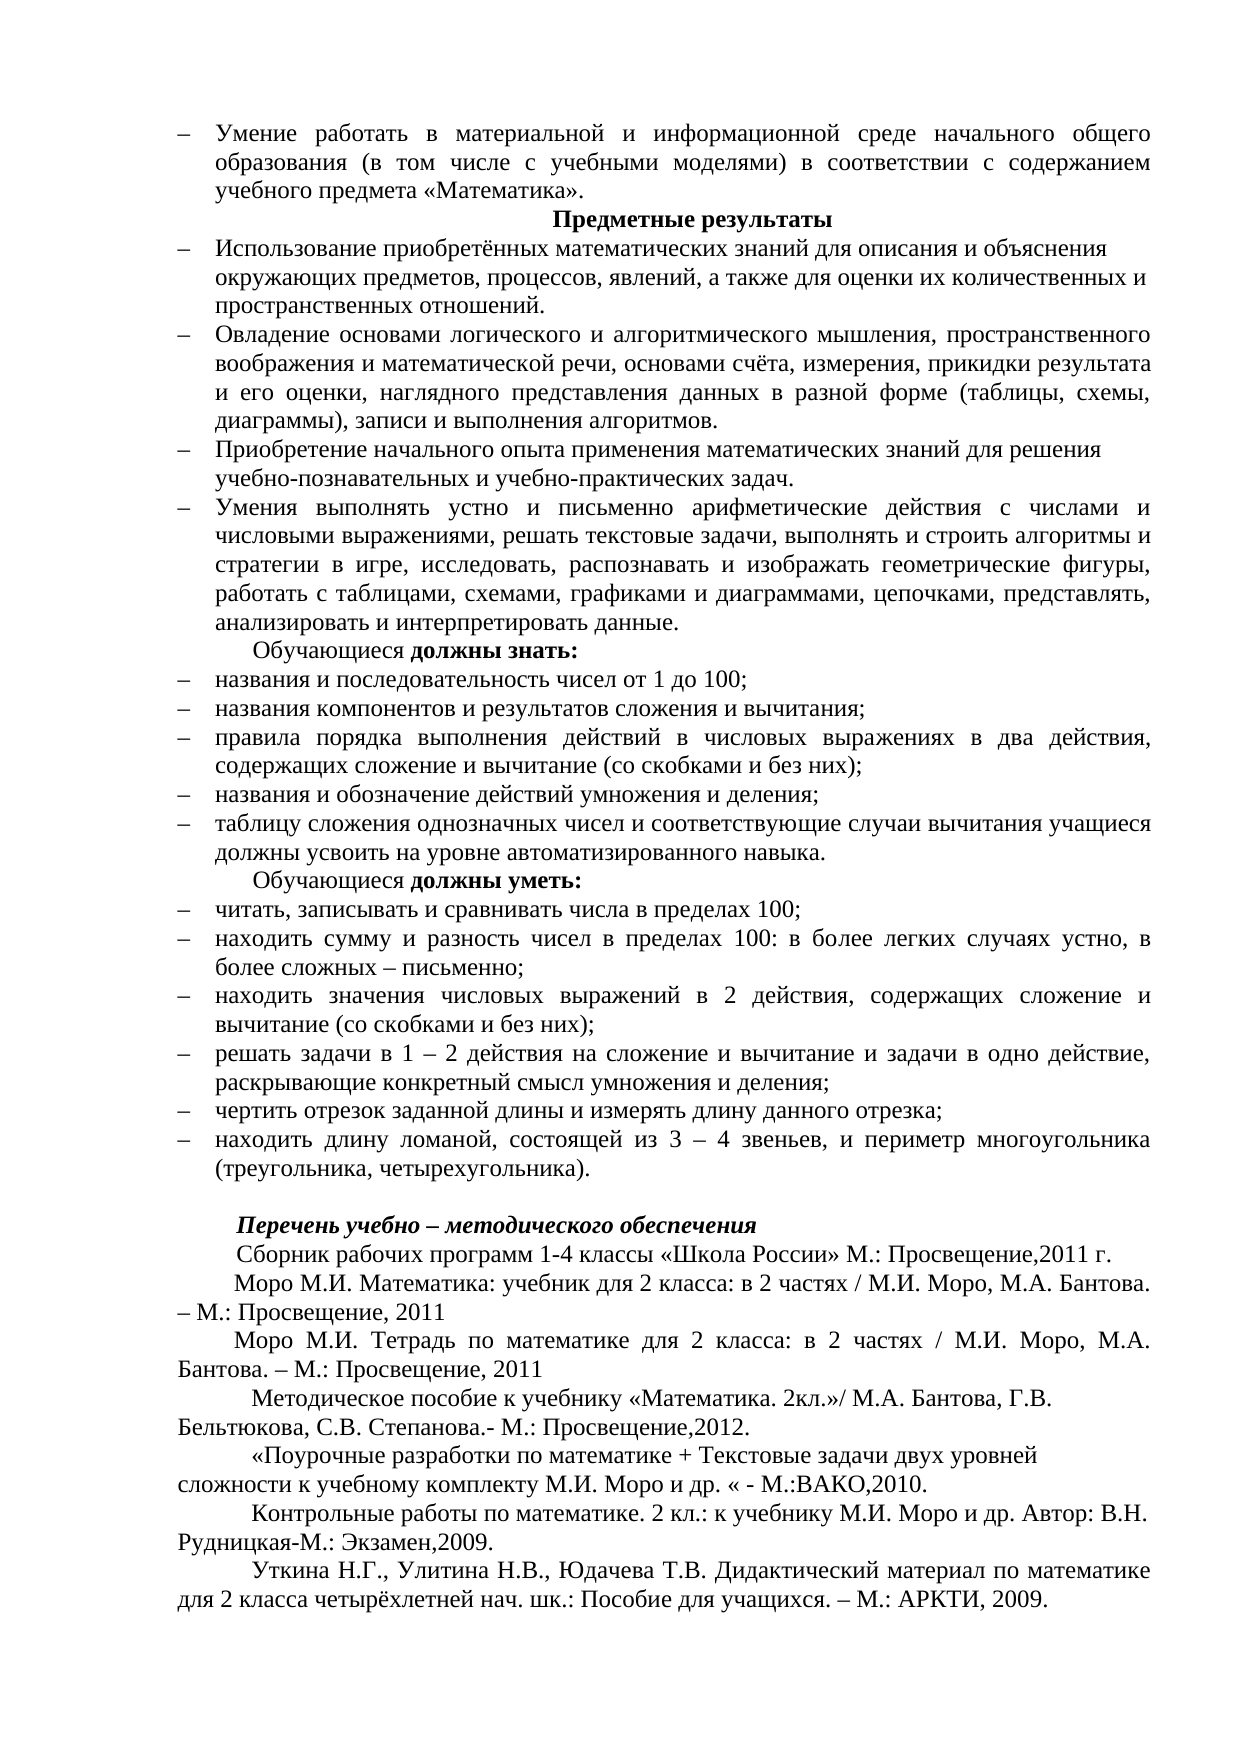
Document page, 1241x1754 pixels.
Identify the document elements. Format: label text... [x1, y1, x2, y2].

list Приобретение начального опыта применения математических знаний для решения учебно-познавательных и учебно-практических задач. [177, 434, 1152, 492]
list решать задачи в 1 – 2 действия на сложение и вычитание и задачи в одно действие, раскрывающие конкретный смысл умножения и деления; [177, 1038, 1152, 1096]
text Уткина Н.Г., Улитина Н.В., Юдачева Т.В. Дидактический материал по математике для 2 класса четырёхлетней нач. шк.: Пособие для учащихся. – М.: АРКТИ, 2009. [177, 1556, 1152, 1613]
list названия компонентов и результатов сложения и вычитания; [177, 693, 1152, 722]
text Контрольные работы по математике. 2 кл.: к учебнику М.И. Моро и др. Автор: В.Н. Рудницкая-М.: Экзамен,2009. [177, 1498, 1152, 1556]
list читать, записывать и сравнивать числа в пределах 100; [177, 894, 1152, 923]
text Сборник рабочих программ 1-4 классы «Школа России» М.: Просвещение,2011 г. [177, 1239, 1152, 1268]
list Овладение основами логического и алгоритмического мышления, пространственного воображения и математической речи, основами счёта, измерения, прикидки результата и его оценки, наглядного представления данных в разной форме (таблицы, схемы, диаграммы), записи и выполнения алгоритмов. [177, 319, 1152, 434]
text Моро М.И. Тетрадь по математике для 2 класса: в 2 частях / М.И. Моро, М.А. Бантова. – М.: Просвещение, 2011 [177, 1326, 1152, 1383]
list находить значения числовых выражений в 2 действия, содержащих сложение и вычитание (со скобками и без них); [177, 981, 1152, 1038]
text Обучающиеся должны уметь: [177, 866, 1152, 894]
list находить длину ломаной, состоящей из 3 – 4 звеньев, и периметр многоугольника (треугольника, четырехугольника). [177, 1124, 1152, 1182]
list чертить отрезок заданной длины и измерять длину данного отрезка; [177, 1096, 1152, 1124]
list таблицу сложения однозначных чисел и соответствующие случаи вычитания учащиеся должны усвоить на уровне автоматизированного навыка. [177, 808, 1152, 866]
list названия и последовательность чисел от 1 до 100; [177, 664, 1152, 693]
text «Поурочные разработки по математике + Текстовые задачи двух уровней сложности к учебному комплекту М.И. Моро и др. « - М.:ВАКО,2010. [177, 1441, 1152, 1498]
list названия и обозначение действий умножения и деления; [177, 779, 1152, 808]
text Методическое пособие к учебнику «Математика. 2кл.»/ М.А. Бантова, Г.В. Бельтюкова, С.В. Степанова.- М.: Просвещение,2012. [177, 1383, 1152, 1441]
list правила порядка выполнения действий в числовых выражениях в два действия, содержащих сложение и вычитание (со скобками и без них); [177, 722, 1152, 779]
text Перечень учебно – методического обеспечения [177, 1211, 1152, 1239]
list Использование приобретённых математических знаний для описания и объяснения окружающих предметов, процессов, явлений, а также для оценки их количественных и пространственных отношений. [177, 233, 1152, 319]
text Предметные результаты [177, 204, 1152, 233]
list Умения выполнять устно и письменно арифметические действия с числами и числовыми выражениями, решать текстовые задачи, выполнять и строить алгоритмы и стратегии в игре, исследовать, распознавать и изображать геометрические фигуры, работать с таблицами, схемами, графиками и диаграммами, цепочками, представлять, анализировать и интерпретировать данные. [177, 492, 1152, 636]
list Умение работать в материальной и информационной среде начального общего образования (в том числе с учебными моделями) в соответствии с содержанием учебного предмета «Математика». [177, 118, 1152, 204]
list находить сумму и разность чисел в пределах 100: в более легких случаях устно, в более сложных – письменно; [177, 923, 1152, 981]
text Моро М.И. Математика: учебник для 2 класса: в 2 частях / М.И. Моро, М.А. Бантова. – М.: Просвещение, 2011 [177, 1268, 1152, 1326]
text Обучающиеся должны знать: [177, 636, 1152, 664]
